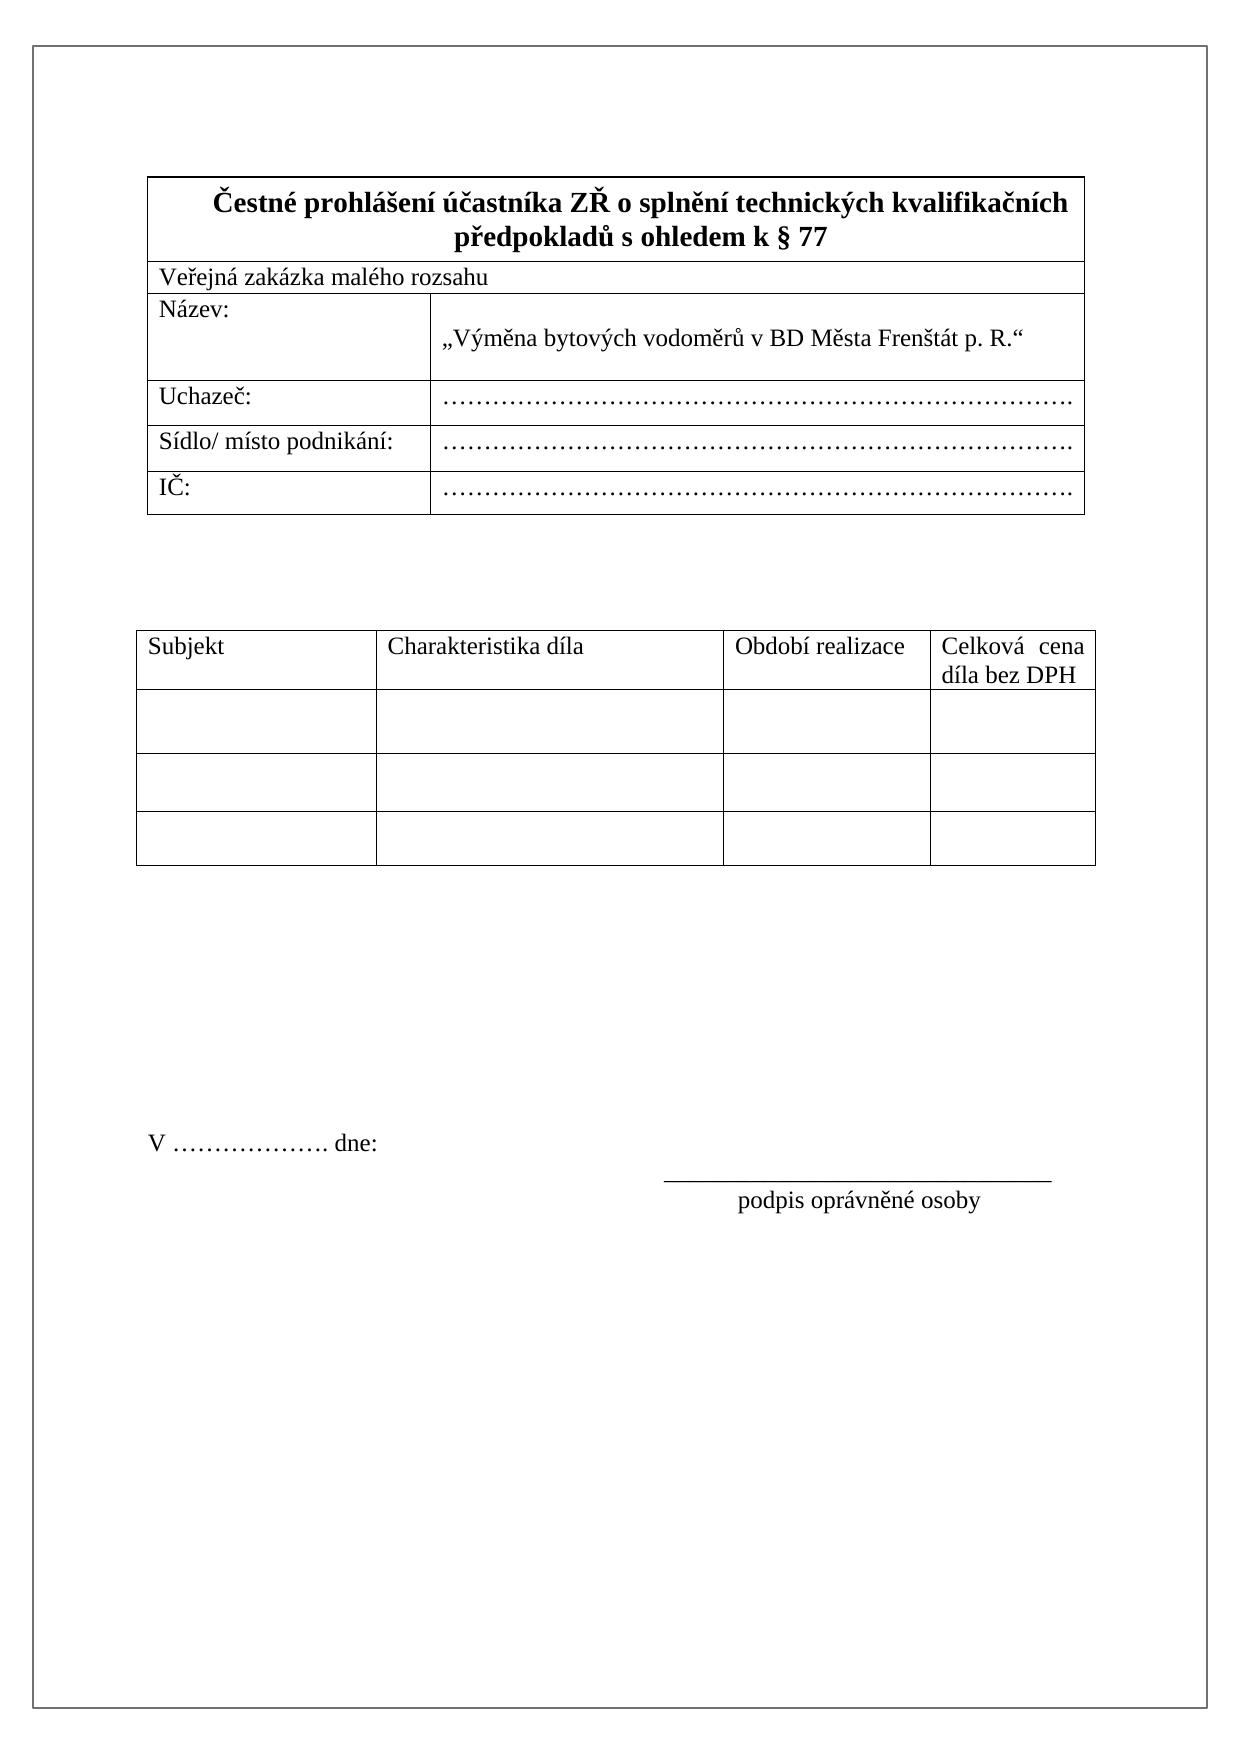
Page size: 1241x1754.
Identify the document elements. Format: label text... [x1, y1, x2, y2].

table_header Celková cena díla bez DPH [931, 631, 1095, 688]
table_cell [377, 812, 723, 865]
table_cell [931, 812, 1095, 865]
table_cell Uchazeč: [148, 381, 430, 425]
table_cell [377, 690, 723, 753]
table_cell [137, 812, 376, 865]
table_cell Sídlo/ místo podnikání: [148, 426, 430, 471]
table_cell Název: [148, 294, 430, 380]
table_cell [724, 812, 930, 865]
table_cell IČ: [148, 472, 430, 514]
table_cell [724, 690, 930, 753]
text _______________________________ [148, 1156, 1106, 1185]
table_cell [724, 754, 930, 811]
table_cell [931, 690, 1095, 753]
table_cell „Výměna bytových vodoměrů v BD Města Frenštát p. R.“ [431, 294, 1084, 380]
table_cell …………………………………………………………………. [431, 426, 1084, 471]
table_cell [137, 690, 376, 753]
text V ………………. dne: [148, 1128, 1106, 1156]
table_header Subjekt [137, 631, 376, 688]
table_cell …………………………………………………………………. [431, 381, 1084, 425]
table_cell [137, 754, 376, 811]
table_header Charakteristika díla [377, 631, 723, 688]
table_cell [377, 754, 723, 811]
table_cell [931, 754, 1095, 811]
text podpis oprávněné osoby [148, 1185, 1106, 1214]
table_cell Veřejná zakázka malého rozsahu [148, 262, 1084, 293]
table_cell …………………………………………………………………. [431, 472, 1084, 514]
table_header Čestné prohlášení účastníka ZŘ o splnění technických kvalifikačních předpokladů s ohledem k § 77 [148, 178, 1084, 261]
table_header Období realizace [724, 631, 930, 688]
